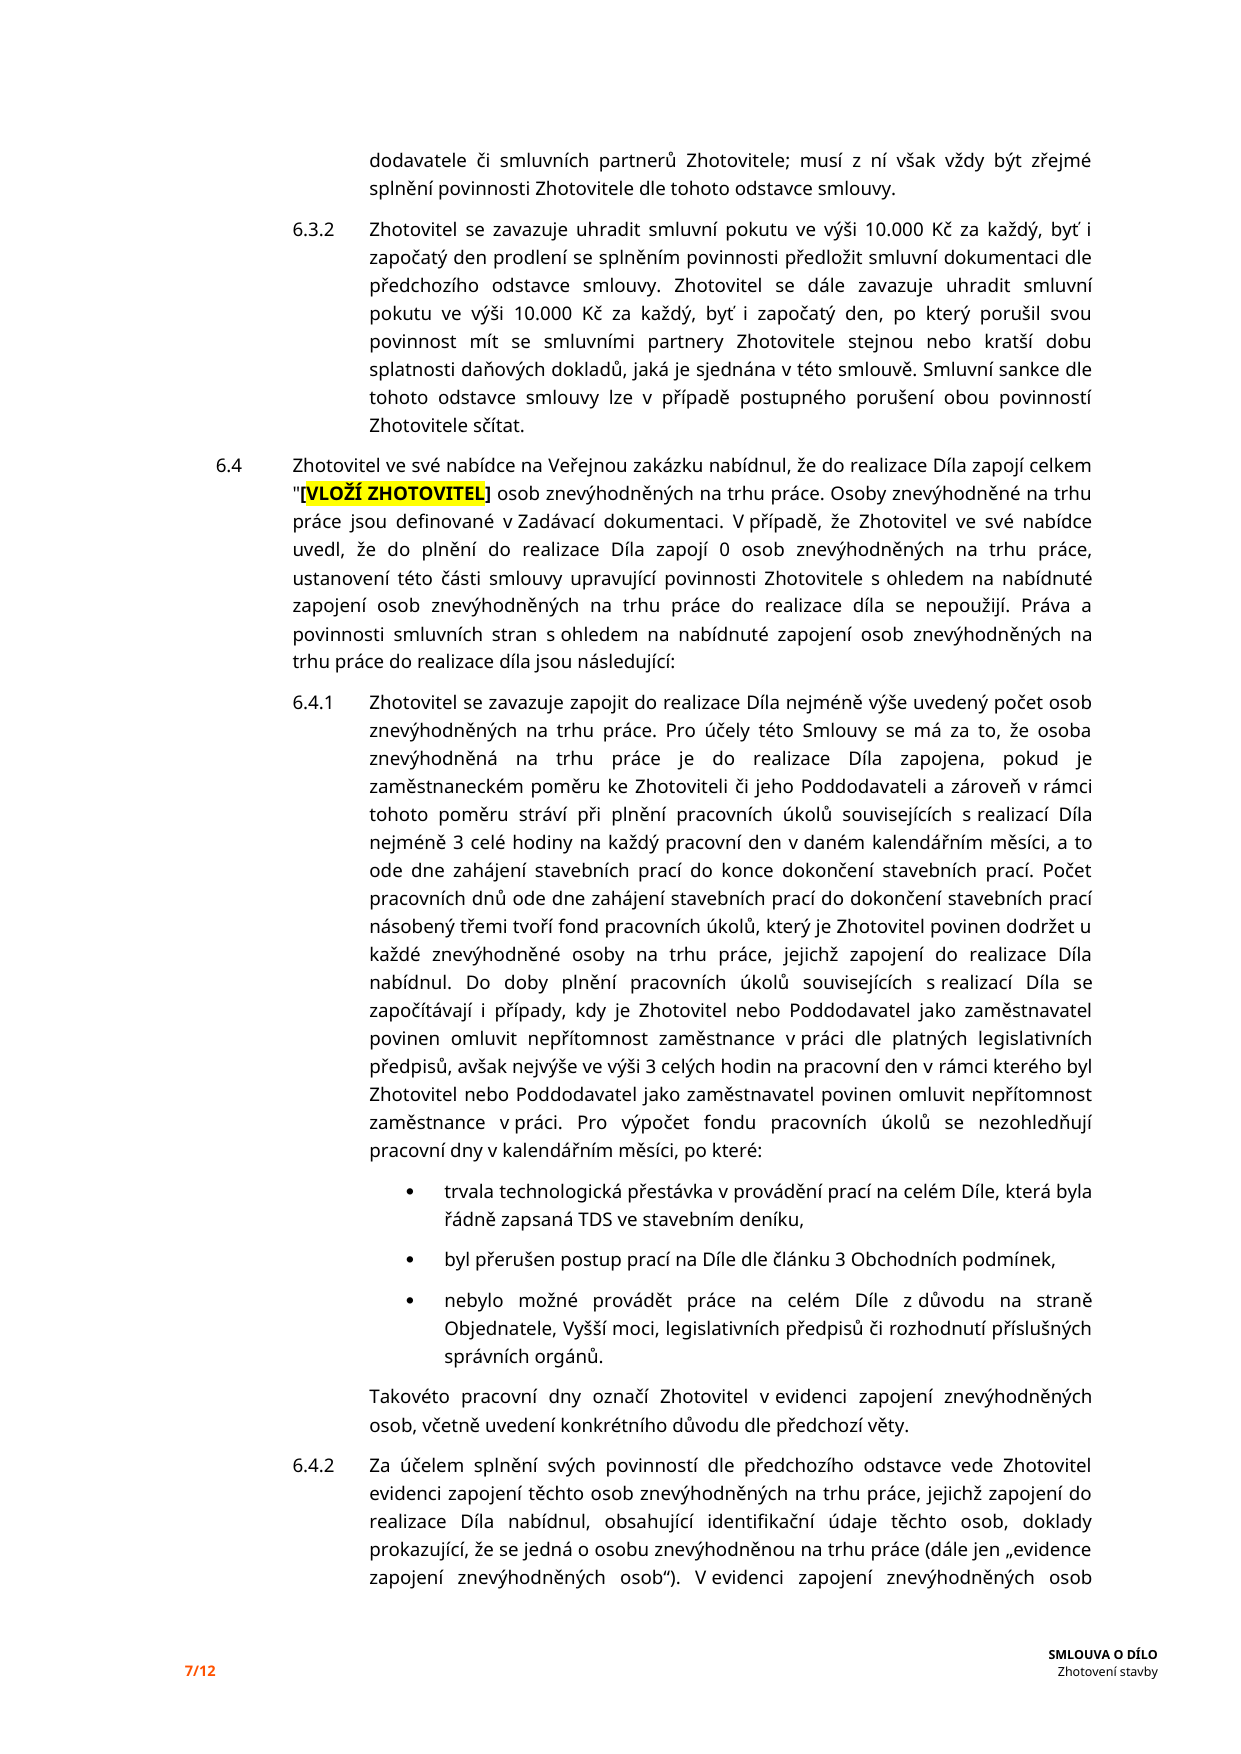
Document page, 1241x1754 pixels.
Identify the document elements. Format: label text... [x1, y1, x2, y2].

list Zhotovitel se zavazuje zapojit do realizace Díla nejméně výše uvedený počet osob znevýhodněných na trhu práce. Pro účely této Smlouvy se má za to, že osoba znevýhodněná na trhu práce je do realizace Díla zapojena, pokud je zaměstnaneckém poměru ke Zhotoviteli či jeho Poddodavateli a zároveň v rámci tohoto poměru stráví při plnění pracovních úkolů souvisejících s realizací Díla nejméně 3 celé hodiny na každý pracovní den v daném kalendářním měsíci, a to ode dne zahájení stavebních prací do konce dokončení stavebních prací. Počet pracovních dnů ode dne zahájení stavebních prací do dokončení stavebních prací násobený třemi tvoří fond pracovních úkolů, který je Zhotovitel povinen dodržet u každé znevýhodněné osoby na trhu práce, jejichž zapojení do realizace Díla nabídnul. Do doby plnění pracovních úkolů souvisejících s realizací Díla se započítávají i případy, kdy je Zhotovitel nebo Poddodavatel jako zaměstnavatel povinen omluvit nepřítomnost zaměstnance v práci dle platných legislativních předpisů, avšak nejvýše ve výši 3 celých hodin na pracovní den v rámci kterého byl Zhotovitel nebo Poddodavatel jako zaměstnavatel povinen omluvit nepřítomnost zaměstnance v práci. Pro výpočet fondu pracovních úkolů se nezohledňují pracovní dny v kalendářním měsíci, po které: [292, 689, 1093, 1163]
list Takovéto pracovní dny označí Zhotovitel v evidenci zapojení znevýhodněných osob, včetně uvedení konkrétního důvodu dle předchozí věty. [369, 1384, 1093, 1437]
list nebylo možné provádět práce na celém Díle z důvodu na straně Objednatele, Vyšší moci, legislativních předpisů či rozhodnutí příslušných správních orgánů. [407, 1287, 1093, 1369]
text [292, 147, 1093, 201]
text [292, 1452, 1093, 1590]
text Zhotovitel se zavazuje uhradit smluvní pokutu ve výši 10.000 Kč za každý, byť i započatý den prodlení se splněním povinnosti předložit smluvní dokumentaci dle předchozího odstavce smlouvy. Zhotovitel se dále zavazuje uhradit smluvní pokutu ve výši 10.000 Kč za každý, byť i započatý den, po který porušil svou povinnost mít se smluvními partnery Zhotovitele stejnou nebo kratší dobu splatnosti daňových dokladů, jaká je sjednána v této smlouvě. Smluvní sankce dle tohoto odstavce smlouvy lze v případě postupného porušení obou povinností Zhotovitele sčítat. [292, 216, 1093, 438]
list byl přerušen postup prací na Díle dle článku 3 Obchodních podmínek, [407, 1247, 1093, 1272]
list Zhotovitel ve své nabídce na Veřejnou zakázku nabídnul, že do realizace Díla zapojí celkem "[VLOŽÍ ZHOTOVITEL] osob znevýhodněných na trhu práce. Osoby znevýhodněné na trhu práce jsou definované v Zadávací dokumentaci. V případě, že Zhotovitel ve své nabídce uvedl, že do plnění do realizace Díla zapojí 0 osob znevýhodněných na trhu práce, ustanovení této části smlouvy upravující povinnosti Zhotovitele s ohledem na nabídnuté zapojení osob znevýhodněných na trhu práce do realizace díla se nepoužijí. Práva a povinnosti smluvních stran s ohledem na nabídnuté zapojení osob znevýhodněných na trhu práce do realizace díla jsou následující: [216, 453, 1093, 674]
list trvala technologická přestávka v provádění prací na celém Díle, která byla řádně zapsaná TDS ve stavebním deníku, [407, 1178, 1093, 1232]
